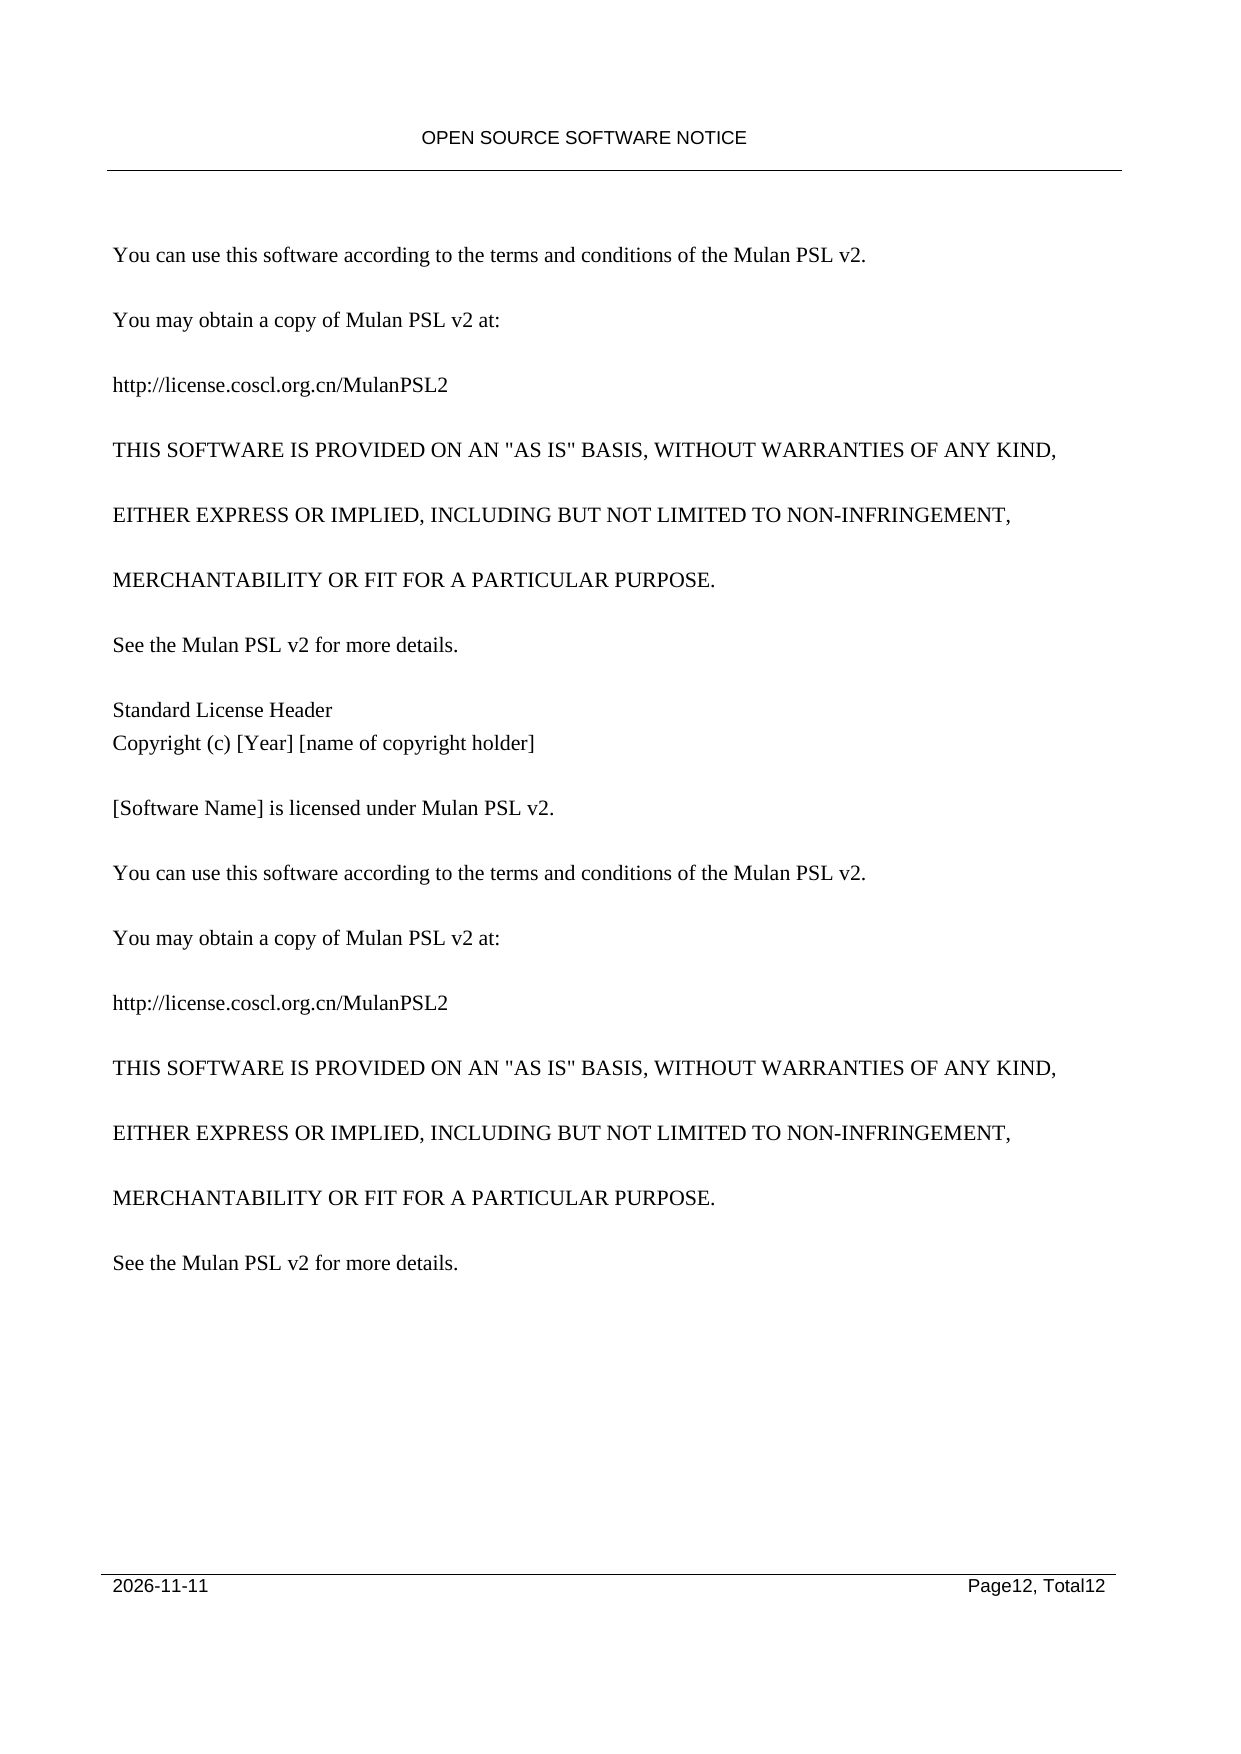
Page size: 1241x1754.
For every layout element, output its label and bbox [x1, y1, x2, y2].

text [112, 206, 1128, 1279]
